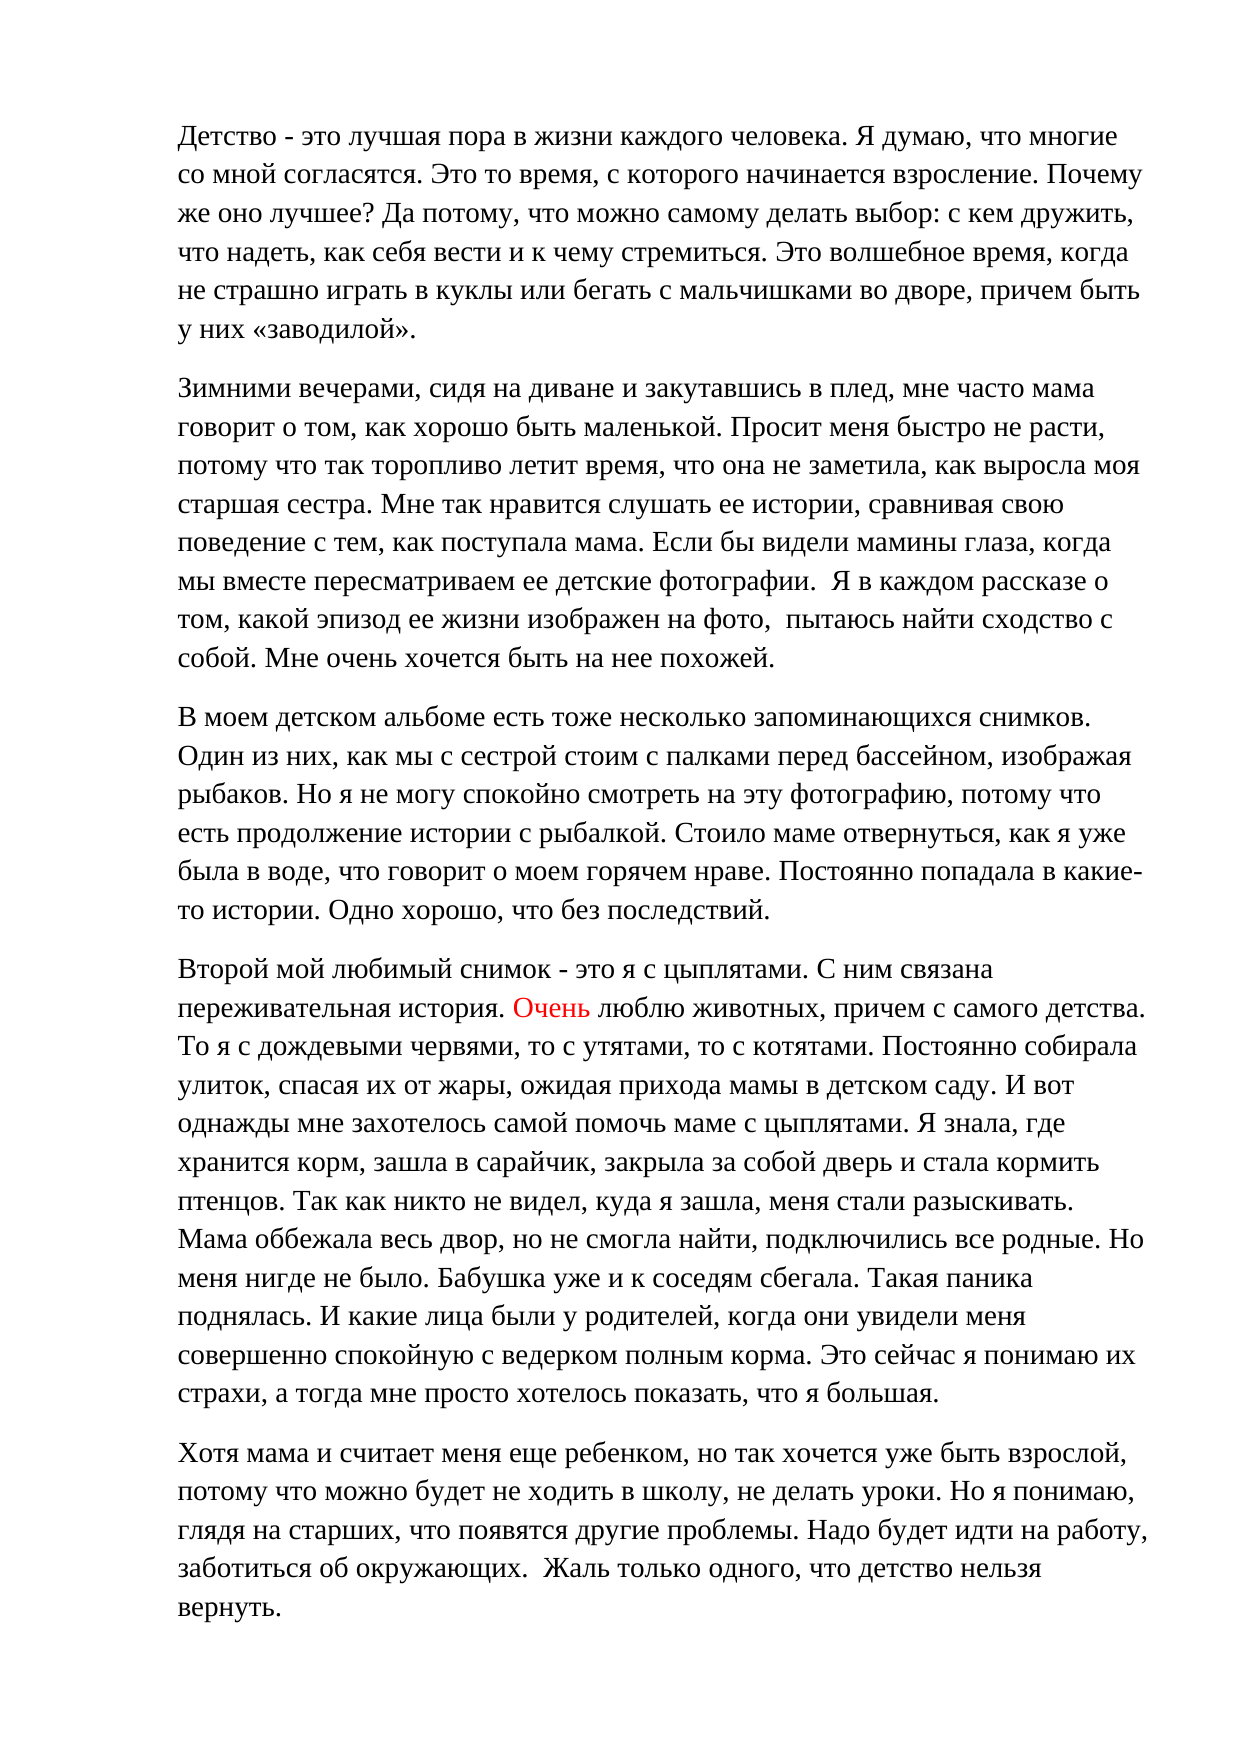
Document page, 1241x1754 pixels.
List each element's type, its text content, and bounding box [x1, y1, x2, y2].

text Хотя мама и считает меня еще ребенком, но так хочется уже быть взрослой, потому что можно будет не ходить в школу, не делать уроки. Но я понимаю, глядя на старших, что появятся другие проблемы. Надо будет идти на работу, заботиться об окружающих. Жаль только одного, что детство нельзя вернуть. [177, 1435, 1152, 1622]
text Зимними вечерами, сидя на диване и закутавшись в плед, мне часто мама говорит о том, как хорошо быть маленькой. Просит меня быстро не расти, потому что так торопливо летит время, что она не заметила, как выросла моя старшая сестра. Мне так нравится слушать ее истории, сравнивая свою поведение с тем, как поступала мама. Если бы видели мамины глаза, когда мы вместе пересматриваем ее детские фотографии. Я в каждом рассказе о том, какой эпизод ее жизни изображен на фото, пытаюсь найти сходство с собой. Мне очень хочется быть на нее похожей. [177, 370, 1152, 673]
text Второй мой любимый снимок - это я с цыплятами. С ним связана переживательная история. Очень люблю животных, причем с самого детства. То я с дождевыми червями, то с утятами, то с котятами. Постоянно собирала улиток, спасая их от жары, ожидая прихода мамы в детском саду. И вот однажды мне захотелось самой помочь маме с цыплятами. Я знала, где хранится корм, зашла в сарайчик, закрыла за собой дверь и стала кормить птенцов. Так как никто не видел, куда я зашла, меня стали разыскивать. Мама оббежала весь двор, но не смогла найти, подключились все родные. Но меня нигде не было. Бабушка уже и к соседям сбегала. Такая паника поднялась. И какие лица были у родителей, когда они увидели меня совершенно спокойную с ведерком полным корма. Это сейчас я понимаю их страхи, а тогда мне просто хотелось показать, что я большая. [177, 951, 1152, 1409]
text Детство - это лучшая пора в жизни каждого человека. Я думаю, что многие со мной согласятся. Это то время, с которого начинается взросление. Почему же оно лучшее? Да потому, что можно самому делать выбор: с кем дружить, что надеть, как себя вести и к чему стремиться. Это волшебное время, когда не страшно играть в куклы или бегать с мальчишками во дворе, причем быть у них «заводилой». [177, 118, 1152, 344]
text В моем детском альбоме есть тоже несколько запоминающихся снимков. Один из них, как мы с сестрой стоим с палками перед бассейном, изображая рыбаков. Но я не могу спокойно смотреть на эту фотографию, потому что есть продолжение истории с рыбалкой. Стоило маме отвернуться, как я уже была в воде, что говорит о моем горячем нраве. Постоянно попадала в какие-то истории. Одно хорошо, что без последствий. [177, 699, 1152, 926]
